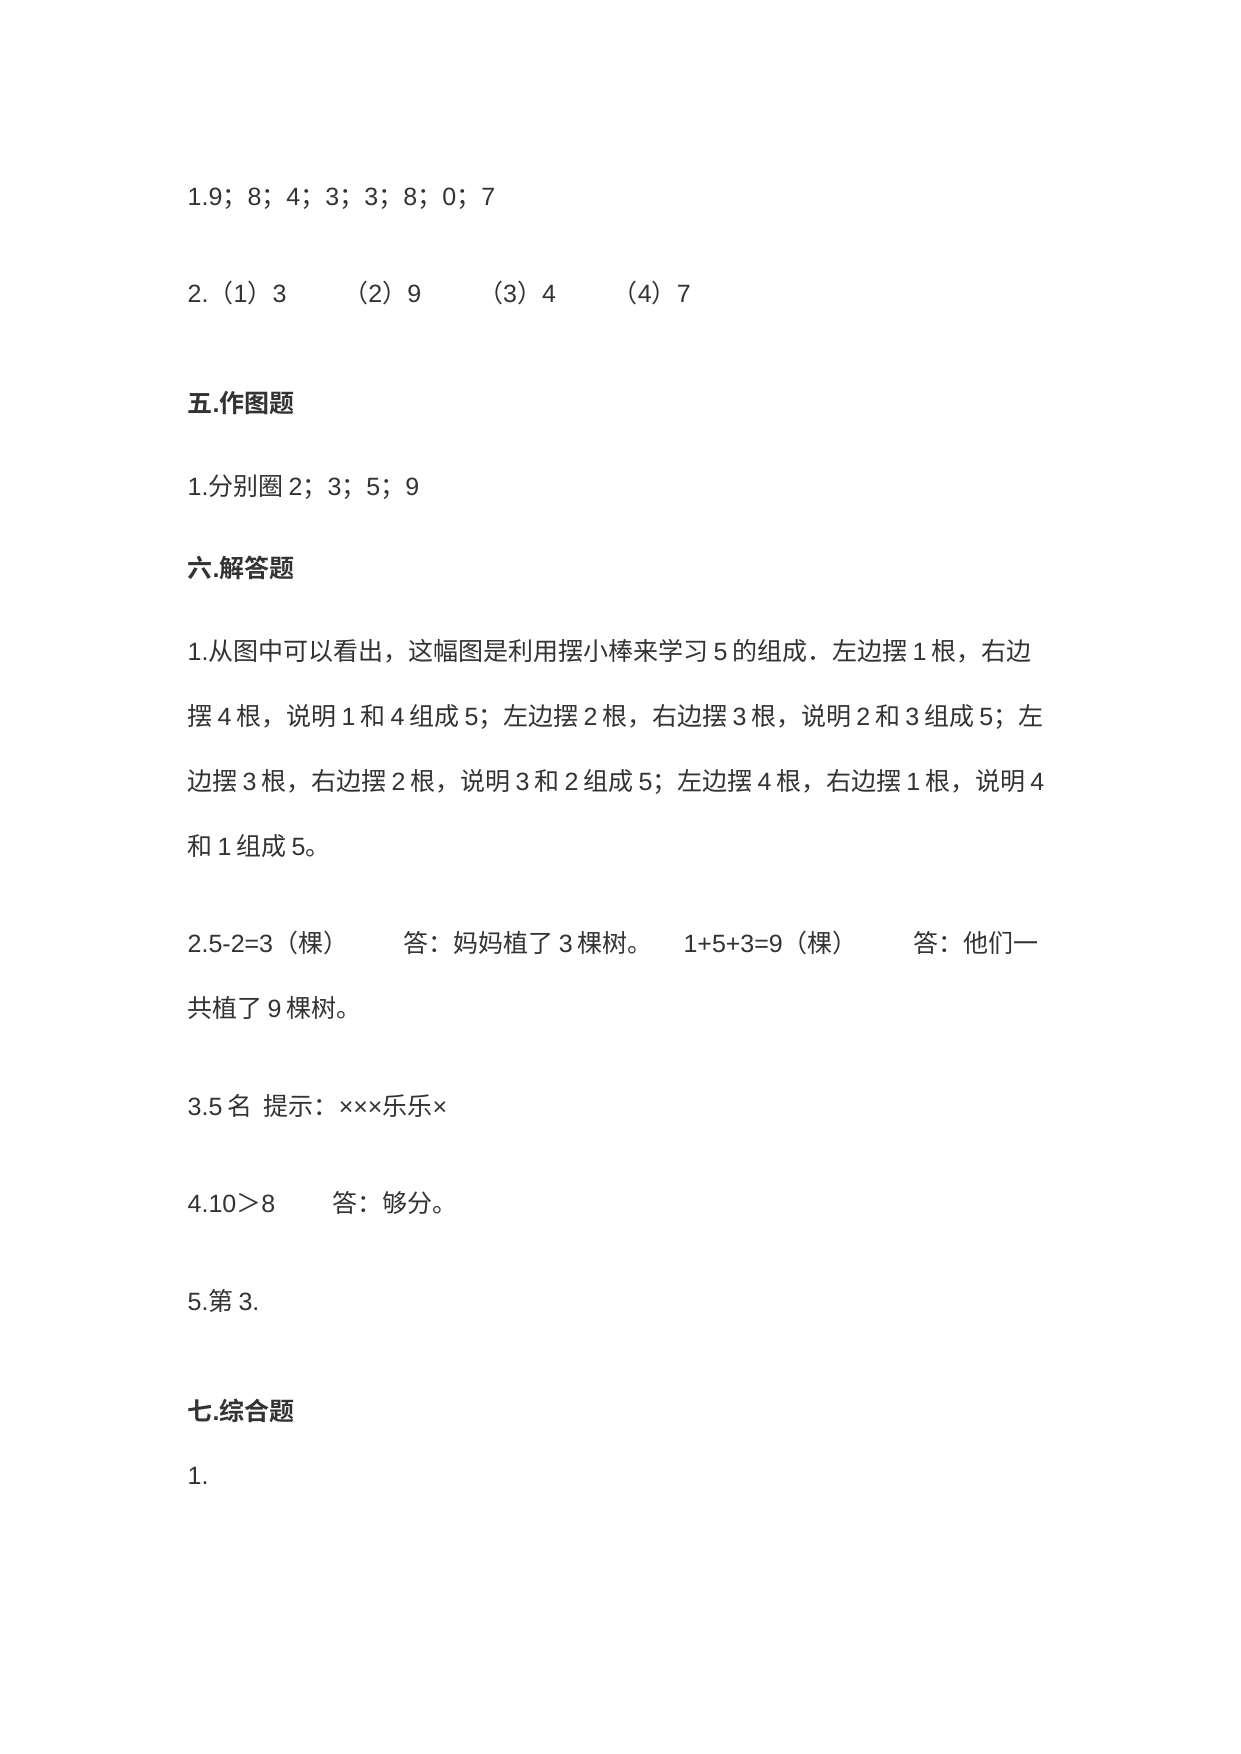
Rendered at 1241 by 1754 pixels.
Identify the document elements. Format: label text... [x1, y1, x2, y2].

text 1.从图中可以看出，这幅图是利用摆小棒来学习5的组成．左边摆1根，右边摆4根，说明1和4组成5；左边摆2根，右边摆3根，说明2和3组成5；左边摆3根，右边摆2根，说明3和2组成5；左边摆4根，右边摆1根，说明4和1组成5。 2.5-2=3（棵） 答：妈妈植了3棵树。 1+5+3=9（棵） 答：他们一共植了9棵树。 3.5名 提示：×××乐乐× 4.10＞8 答：够分。 5.第3. [187, 617, 1053, 1332]
text 1. [187, 1459, 1053, 1492]
text 六.解答题 [187, 534, 1053, 599]
text 五.作图题 [187, 337, 1053, 434]
text 1.分别圈2；3；5；9 [187, 452, 1053, 517]
text 七.综合题 [187, 1344, 1053, 1442]
text 1.9；8；4；3；3；8；0；7 2.（1）3 （2）9 （3）4 （4）7 [187, 162, 1053, 324]
